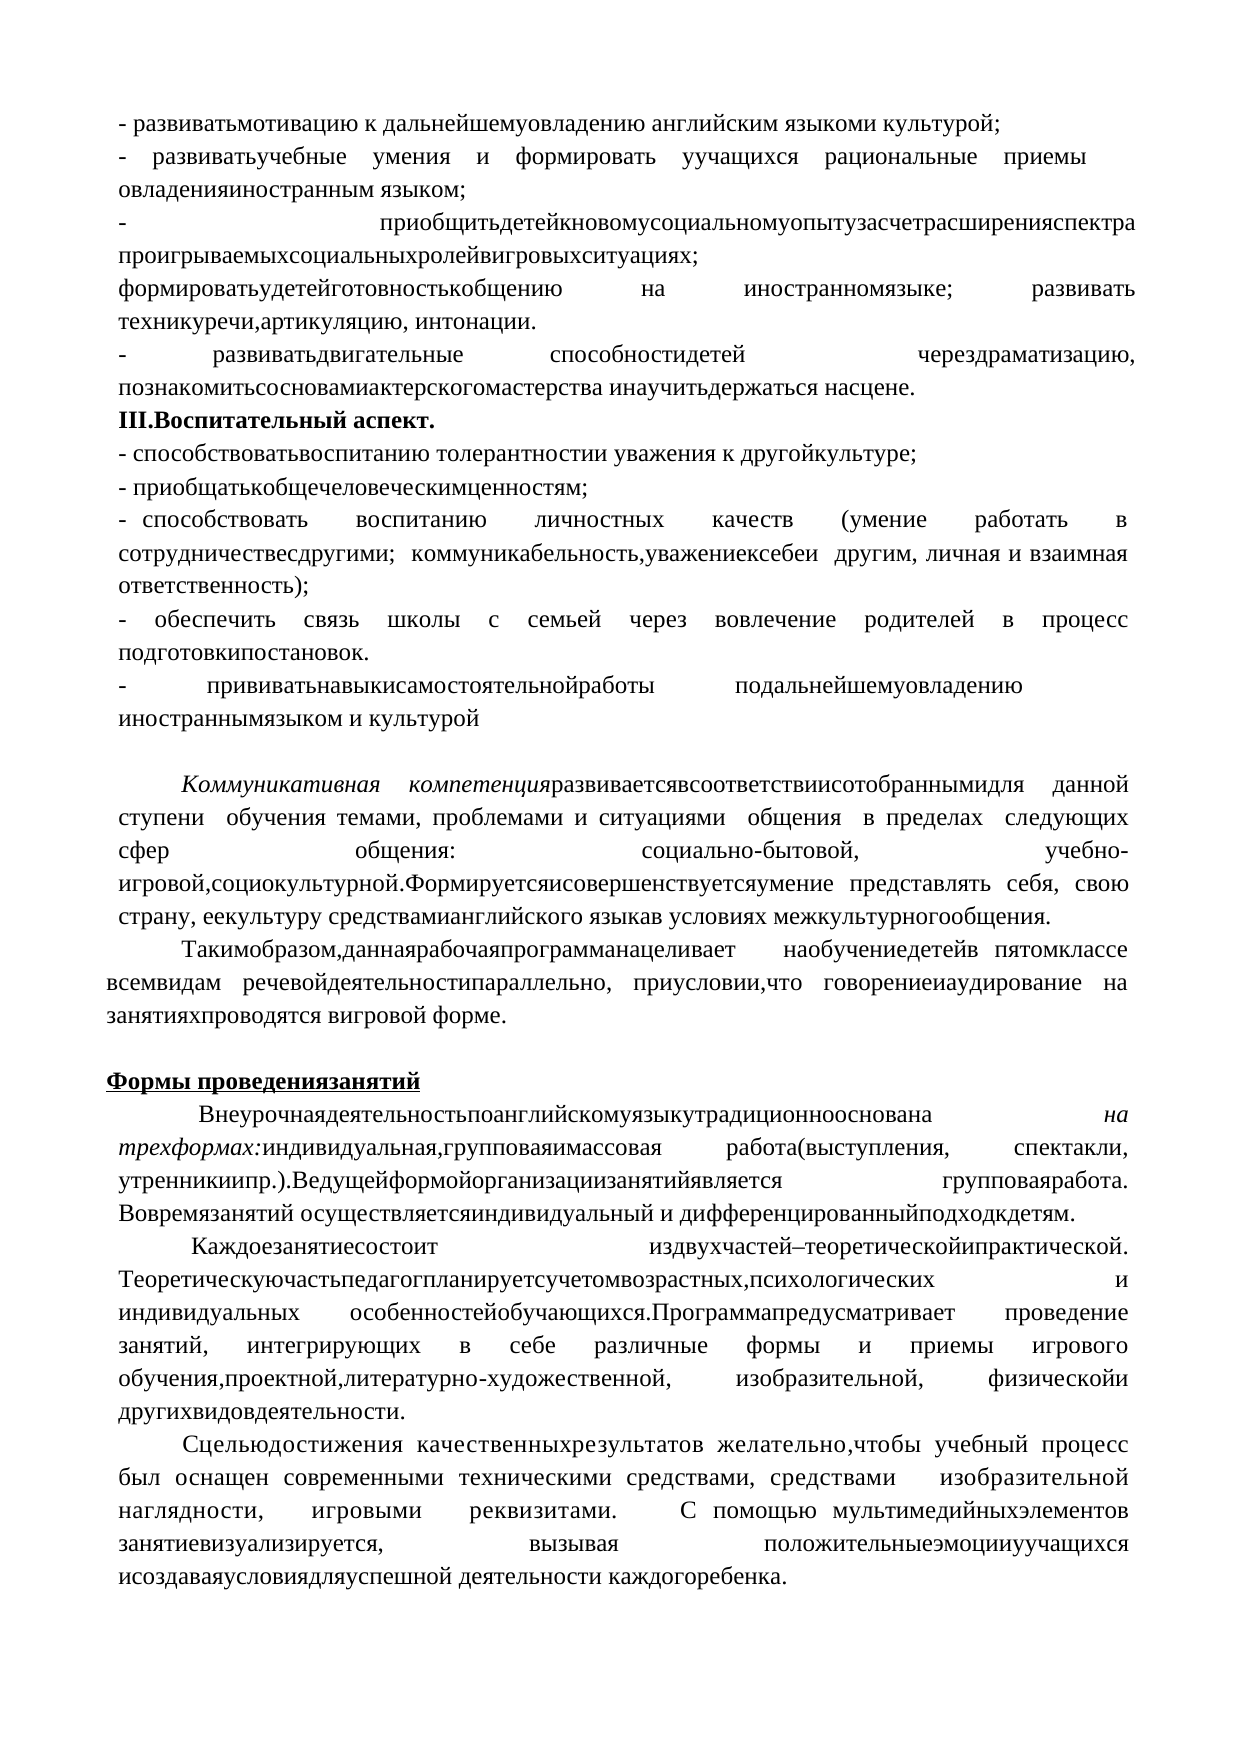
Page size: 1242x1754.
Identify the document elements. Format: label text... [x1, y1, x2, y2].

text Формы проведениязанятий [106, 1066, 1135, 1095]
text - способствовать воспитанию личностных качеств (умение работать в сотрудничествесдругими; коммуникабельность,уважениексебеи другим, личная и взаимная ответственность); [118, 504, 1128, 599]
text Коммуникативная компетенцияразвиваетсявсоответствиисотобраннымидля данной ступени обучения темами, проблемами и ситуациями общения в пределах следующих сфер общения: социально-бытовой, учебно-игровой,социокультурной.Формируетсяисовершенствуетсяумение представлять себя, свою страну, еекультуру средствамианглийского языкав условиях межкультурногообщения. [118, 769, 1129, 929]
text III.Воспитательный аспект. [118, 406, 1135, 434]
text - способствоватьвоспитанию толерантностии уважения к другойкультуре; [118, 438, 1135, 467]
text - приобщитьдетейкновомусоциальномуопытузасчетрасширенияспектра проигрываемыхсоциальныхролейвигровыхситуациях; формироватьудетейготовностькобщению на иностранномязыке; развивать техникуречи,артикуляцию, интонации. [118, 207, 1135, 335]
text - развиватьдвигательные способностидетей черездраматизацию, познакомитьсосновамиактерскогомастерства инаучитьдержаться насцене. [118, 339, 1135, 401]
text Внеурочнаядеятельностьпоанглийскомуязыкутрадиционнооснована на трехформах:индивидуальная,групповаяимассовая работа(выступления, спектакли, утренникиипр.).Ведущейформойорганизациизанятийявляется групповаяработа. Вовремязанятий осуществляетсяиндивидуальный и дифференцированныйподходкдетям. [118, 1099, 1128, 1227]
text - развиватьучебные умения и формировать уучащихся рациональные приемы овладенияиностранным языком; [118, 141, 1086, 203]
text - обеспечить связь школы с семьей через вовлечение родителей в процесс подготовкипостановок. [118, 604, 1128, 665]
text Каждоезанятиесостоит издвухчастей–теоретическойипрактической. Теоретическуючастьпедагогпланируетсучетомвозрастных,психологических и индивидуальных особенностейобучающихся.Программапредусматривает проведение занятий, интегрирующих в себе различные формы и приемы игрового обучения,проектной,литературно-художественной, изобразительной, физическойи другихвидовдеятельности. [118, 1231, 1128, 1425]
text Такимобразом,даннаярабочаяпрограмманацеливает наобучениедетейв пятомклассе всемвидам речевойдеятельностипараллельно, приусловии,что говорениеиаудирование на занятияхпроводятся вигровой форме. [106, 934, 1128, 1029]
text - приобщатькобщечеловеческимценностям; [118, 472, 1135, 500]
text - прививатьнавыкисамостоятельнойработы подальнейшемуовладению иностраннымязыком и культурой [118, 670, 1023, 731]
text - развиватьмотивацию к дальнейшемуовладению английским языкоми культурой; [118, 108, 1135, 137]
text Сцельюдостижения качественныхрезультатов желательно,чтобы учебный процесс был оснащен современными техническими средствами, средствами изобразительной наглядности, игровыми реквизитами. С помощью мультимедийныхэлементов занятиевизуализируется, вызывая положительныеэмоцииуучащихся исоздаваяусловиядляуспешной деятельности каждогоребенка. [118, 1429, 1129, 1590]
